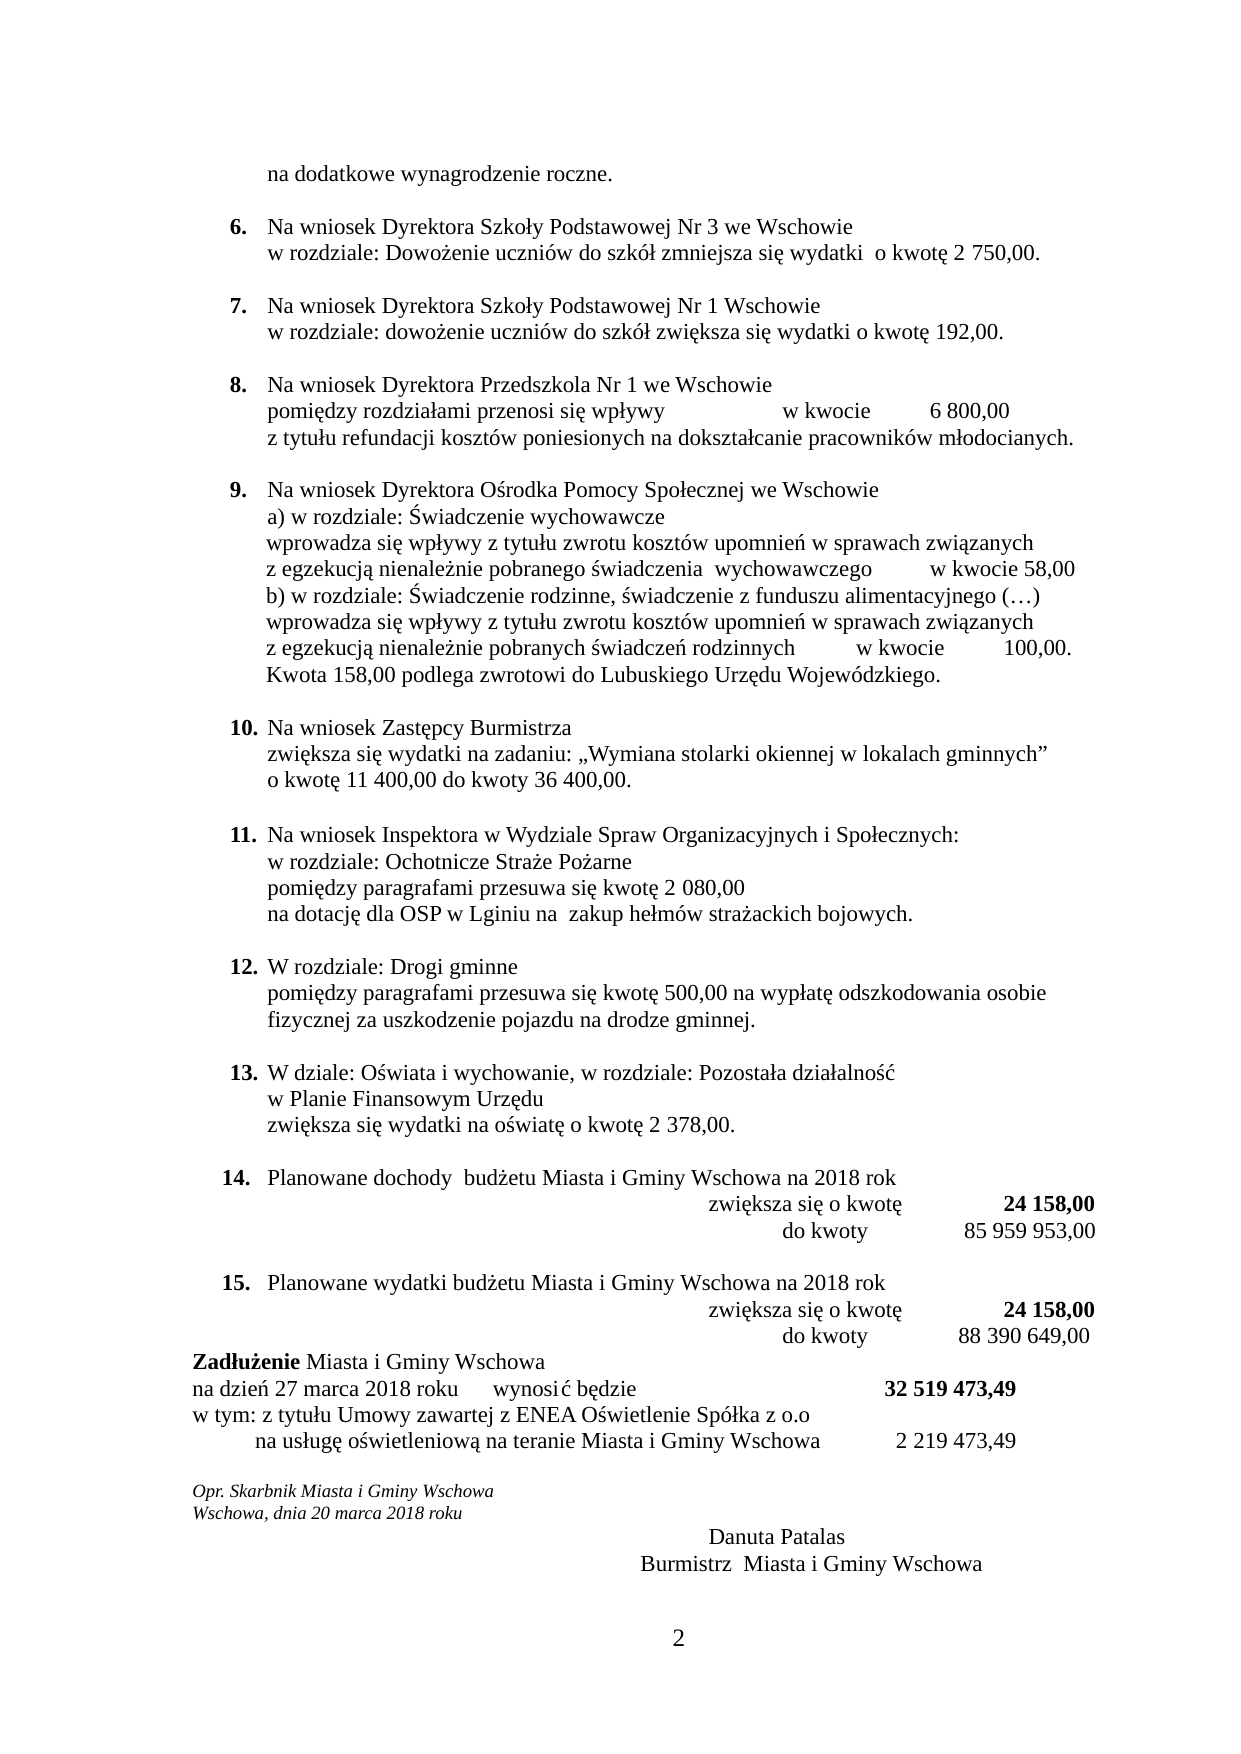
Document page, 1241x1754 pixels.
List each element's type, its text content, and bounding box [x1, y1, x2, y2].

list Na wniosek Dyrektora Szkoły Podstawowej Nr 1 Wschowie [229, 292, 1165, 318]
list z tytułu refundacji kosztów poniesionych na dokształcanie pracowników młodocianych. [267, 424, 1165, 450]
list zwiększa się wydatki na oświatę o kwotę 2 378,00. [267, 1111, 1165, 1138]
list w rozdziale: Dowożenie uczniów do szkół zmniejsza się wydatki o kwotę 2 750,00. [267, 239, 1165, 266]
list Na wniosek Dyrektora Ośrodka Pomocy Społecznej we Wschowie [229, 476, 1165, 503]
list pomiędzy rozdziałami przenosi się wpływy w kwocie 6 800,00 [267, 397, 1165, 424]
text zwiększa się o kwotę 24 158,00 [634, 1190, 1165, 1217]
list pomiędzy paragrafami przesuwa się kwotę 500,00 na wypłatę odszkodowania osobie [267, 979, 1165, 1006]
text zwiększa się o kwotę 24 158,00 [636, 1296, 1165, 1322]
list Na wniosek Dyrektora Przedszkola Nr 1 we Wschowie [229, 371, 1165, 397]
text Burmistrz Miasta i Gminy Wschowa [136, 1550, 1165, 1576]
text z egzekucją nienależnie pobranych świadczeń rodzinnych w kwocie 100,00. [192, 634, 1165, 661]
list pomiędzy paragrafami przesuwa się kwotę 2 080,00 [267, 874, 1165, 900]
list a) w rozdziale: Świadczenie wychowawcze [267, 503, 1165, 529]
list Planowane dochody budżetu Miasta i Gminy Wschowa na 2018 rok [222, 1164, 1165, 1190]
list w rozdziale: dowożenie uczniów do szkół zwiększa się wydatki o kwotę 192,00. [267, 318, 1165, 344]
text Opr. Skarbnik Miasta i Gminy Wschowa [192, 1480, 1165, 1502]
text wprowadza się wpływy z tytułu zwrotu kosztów upomnień w sprawach związanych [192, 529, 1165, 555]
text Kwota 158,00 podlega zwrotowi do Lubuskiego Urzędu Wojewódzkiego. [192, 661, 1165, 687]
text do kwoty 88 390 649,00 [636, 1322, 1165, 1348]
list na dodatkowe wynagrodzenie roczne. [267, 160, 1165, 186]
text na usługę oświetleniową na teranie Miasta i Gminy Wschowa 2 219 473,49 [192, 1427, 1165, 1454]
text do kwoty 85 959 953,00 [192, 1217, 1165, 1269]
list Planowane wydatki budżetu Miasta i Gminy Wschowa na 2018 rok [222, 1269, 1165, 1296]
text Danuta Patalas [192, 1523, 1165, 1550]
text Zadłużenie Miasta i Gminy Wschowa [192, 1348, 1165, 1375]
text wprowadza się wpływy z tytułu zwrotu kosztów upomnień w sprawach związanych [192, 608, 1165, 634]
list o kwotę 11 400,00 do kwoty 36 400,00. [267, 766, 1165, 793]
text w tym: z tytułu Umowy zawartej z ENEA Oświetlenie Spółka z o.o [192, 1401, 1165, 1427]
list fizycznej za uszkodzenie pojazdu na drodze gminnej. [267, 1006, 1165, 1032]
list na dotację dla OSP w Lginiu na zakup hełmów strażackich bojowych. [267, 900, 1165, 927]
list w Planie Finansowym Urzędu [267, 1085, 1165, 1111]
list Na wniosek Inspektora w Wydziale Spraw Organizacyjnych i Społecznych: [229, 821, 1165, 848]
list W rozdziale: Drogi gminne [229, 953, 1165, 979]
list zwiększa się wydatki na zadaniu: „Wymiana stolarki okiennej w lokalach gminnych” [267, 740, 1165, 766]
list W dziale: Oświata i wychowanie, w rozdziale: Pozostała działalność [229, 1058, 1165, 1085]
text b) w rozdziale: Świadczenie rodzinne, świadczenie z funduszu alimentacyjnego (…) [192, 582, 1165, 608]
list w rozdziale: Ochotnicze Straże Pożarne [267, 848, 1165, 874]
list Na wniosek Zastępcy Burmistrza [229, 713, 1165, 740]
text Wschowa, dnia 20 marca 2018 roku [192, 1502, 1165, 1523]
list Na wniosek Dyrektora Szkoły Podstawowej Nr 3 we Wschowie [229, 213, 1165, 239]
text na dzień 27 marca 2018 roku wynosi ć będzie 32 519 473,49 [192, 1375, 1165, 1401]
text z egzekucją nienależnie pobranego świadczenia wychowawczego w kwocie 58,00 [192, 555, 1165, 582]
